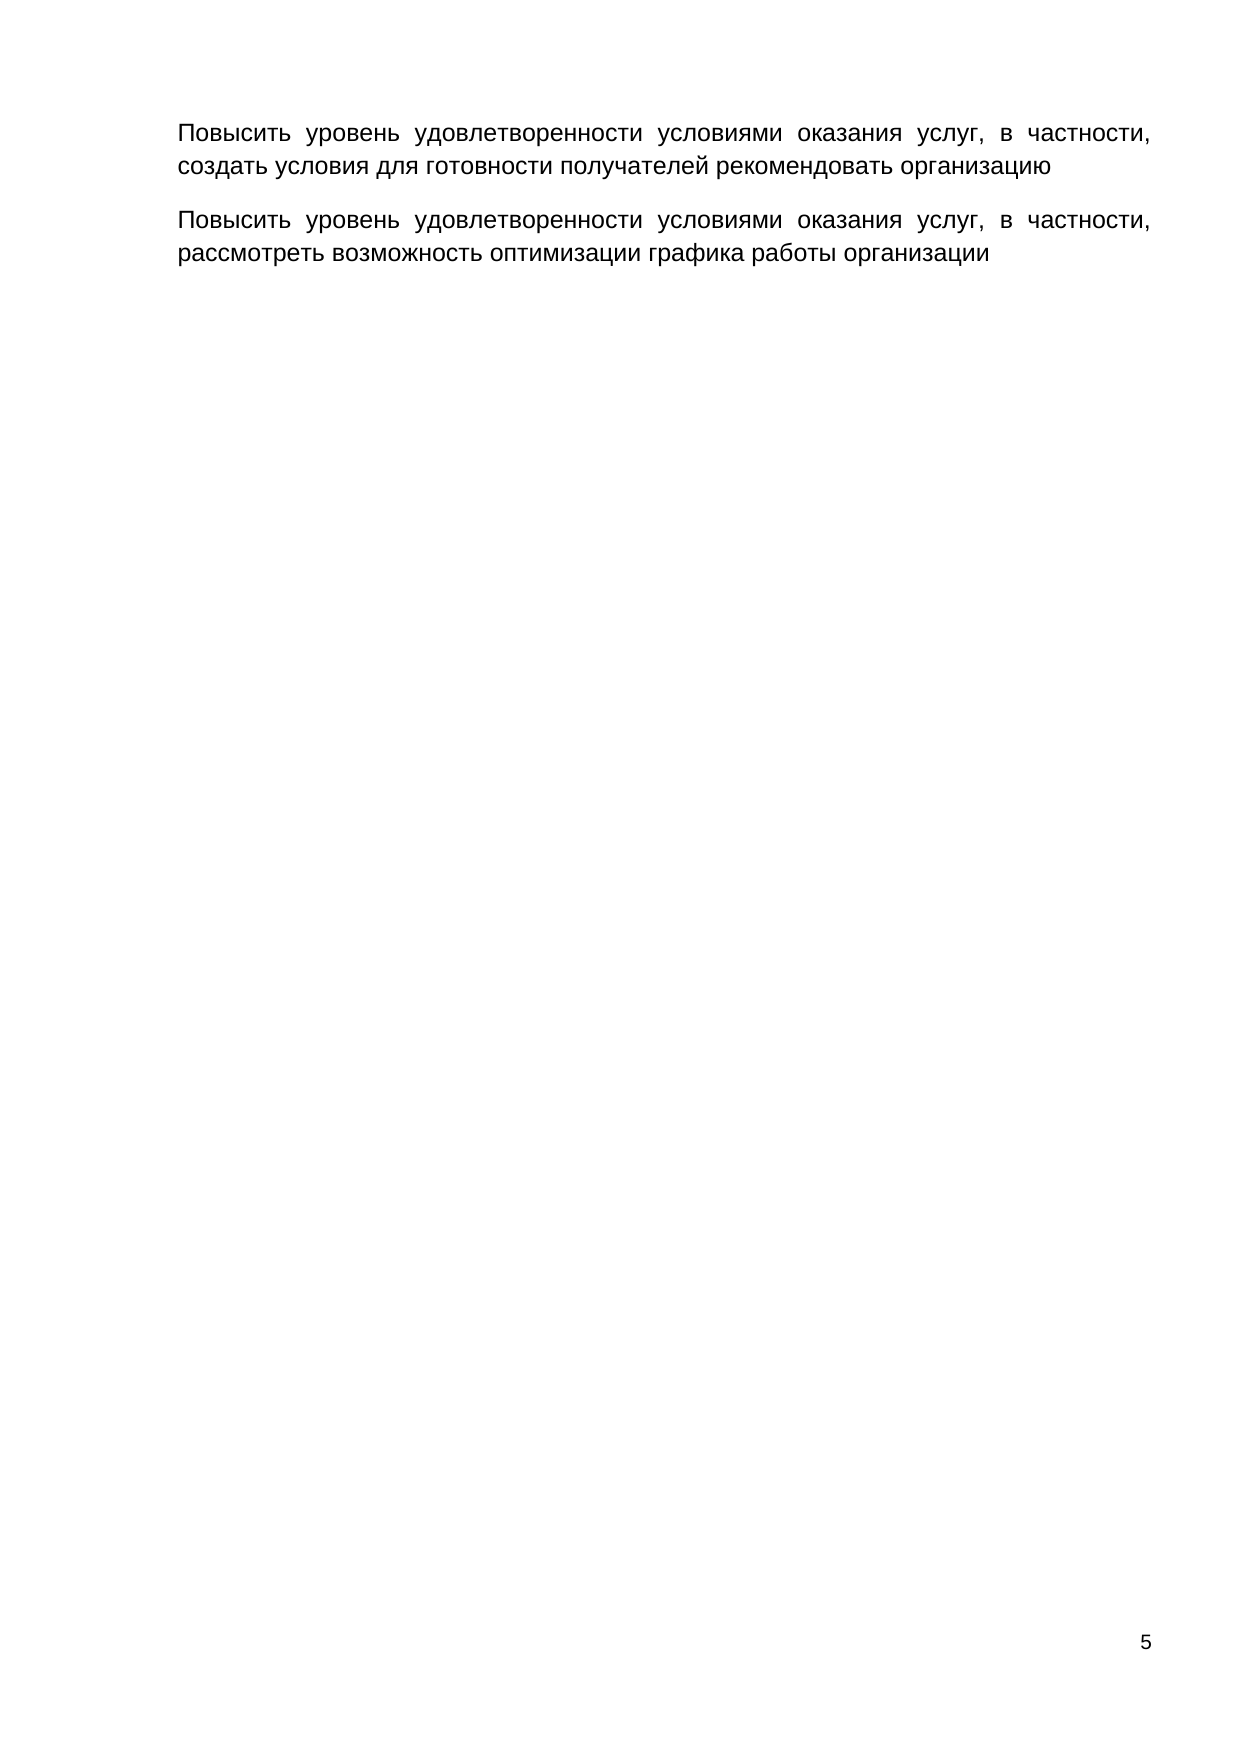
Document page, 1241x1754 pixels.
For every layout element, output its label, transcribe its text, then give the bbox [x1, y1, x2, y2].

text Повысить уровень удовлетворенности условиями оказания услуг, в частности, рассмотреть возможность оптимизации графика работы организации [177, 205, 1152, 267]
text Повысить уровень удовлетворенности условиями оказания услуг, в частности, создать условия для готовности получателей рекомендовать организацию [177, 118, 1152, 180]
